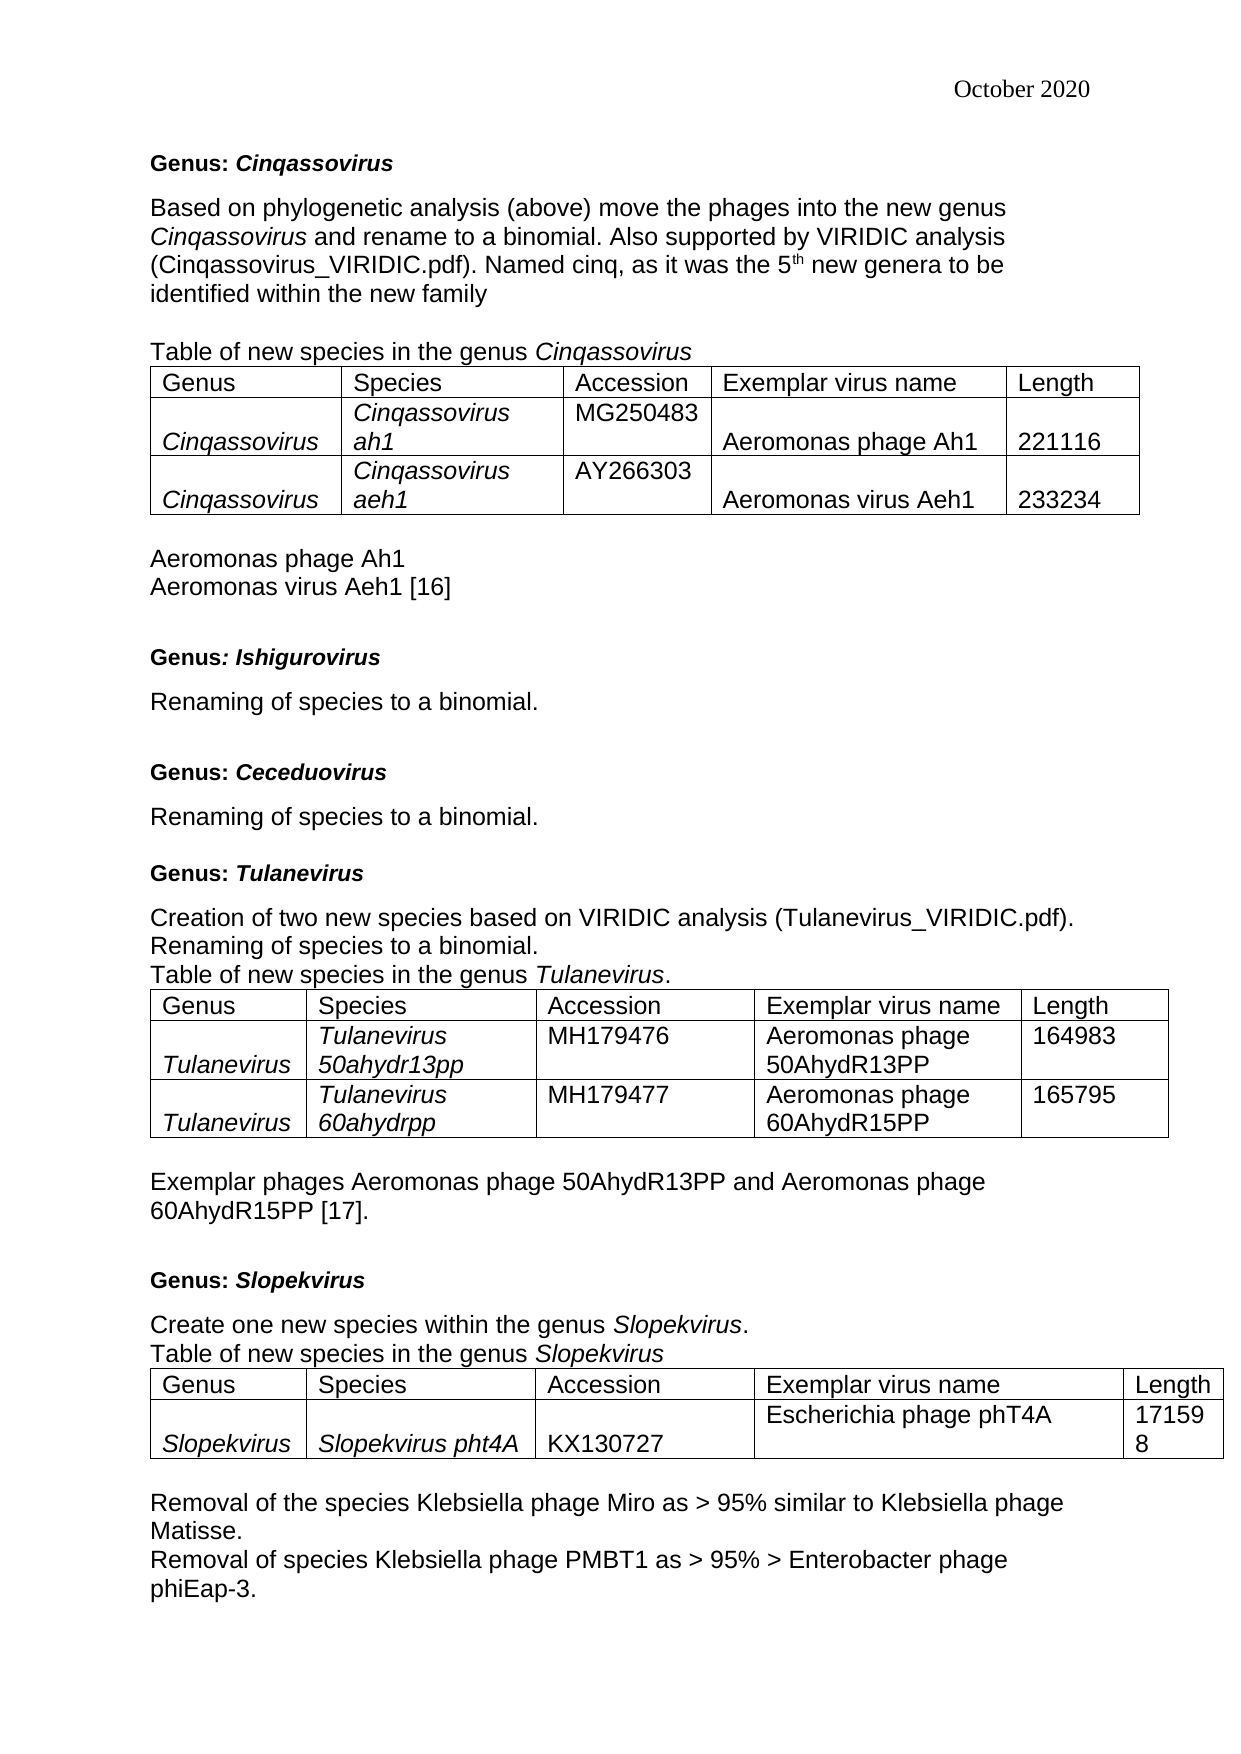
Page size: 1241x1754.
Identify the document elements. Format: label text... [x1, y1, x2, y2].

table_header Length [1022, 990, 1168, 1020]
table_cell Tulanevirus 50ahydr13pp [307, 1021, 536, 1078]
table_cell Aeromonas virus Aeh1 [712, 456, 1006, 514]
table_cell 164983 [1022, 1021, 1168, 1078]
text Table of new species in the genus Cinqassovirus [150, 337, 1090, 366]
table_cell Tulanevirus [151, 1021, 306, 1078]
table_header Accession [536, 1369, 754, 1399]
table_cell Slopekvirus pht4A [307, 1400, 535, 1458]
table_cell KX130727 [536, 1400, 754, 1458]
text Genus: Cinqassovirus [150, 150, 1090, 176]
table_cell Tulanevirus [151, 1080, 306, 1137]
table_header Accession [537, 990, 754, 1020]
table_header Species [342, 367, 563, 397]
text Renaming of species to a binomial. [150, 931, 1090, 960]
table_header Accession [564, 367, 711, 397]
table_cell Slopekvirus [151, 1400, 306, 1458]
table_cell Escherichia phage phT4A [755, 1400, 1123, 1458]
table_cell 233234 [1007, 456, 1139, 514]
table_cell MG250483 [564, 398, 711, 455]
text Genus: Ceceduovirus [150, 759, 1090, 785]
table_cell Cinqassovirus ah1 [342, 398, 563, 455]
text Aeromonas phage Ah1 [150, 544, 1090, 572]
text Table of new species in the genus Tulanevirus. [150, 960, 1090, 989]
table_cell MH179477 [537, 1080, 754, 1137]
text Genus: Slopekvirus [150, 1267, 1090, 1294]
text Genus: Tulanevirus [150, 859, 1090, 886]
text Removal of species Klebsiella phage PMBT1 as > 95% > Enterobacter phage phiEap-3. [150, 1545, 1090, 1602]
table_header Genus [151, 1369, 306, 1399]
text Aeromonas virus Aeh1 [16] [150, 572, 1090, 601]
table_header Exemplar virus name [755, 990, 1021, 1020]
text Table of new species in the genus Slopekvirus [150, 1339, 1090, 1368]
table_header Species [307, 990, 536, 1020]
text Create one new species within the genus Slopekvirus. [150, 1310, 1090, 1339]
text Based on phylogenetic analysis (above) move the phages into the new genus Cinqassovirus and rename to a binomial. Also supported by VIRIDIC analysis (Cinqassovirus_VIRIDIC.pdf). Named cinq, as it was the 5th new genera to be identified within the new family [150, 193, 1090, 308]
table_cell Cinqassovirus aeh1 [342, 456, 563, 514]
text Exemplar phages Aeromonas phage 50AhydR13PP and Aeromonas phage 60AhydR15PP [17]. [150, 1167, 1090, 1224]
table_cell Cinqassovirus [151, 398, 341, 455]
table_header Genus [151, 990, 306, 1020]
table_cell MH179476 [537, 1021, 754, 1078]
text Genus: Ishigurovirus [150, 644, 1090, 671]
table_header Length [1124, 1369, 1223, 1399]
table_header Species [307, 1369, 535, 1399]
text Removal of the species Klebsiella phage Miro as > 95% similar to Klebsiella phage Matisse. [150, 1487, 1090, 1545]
table_header Exemplar virus name [712, 367, 1006, 397]
table_cell Aeromonas phage 50AhydR13PP [755, 1021, 1021, 1078]
table_cell Tulanevirus 60ahydrpp [307, 1080, 536, 1137]
table_cell 165795 [1022, 1080, 1168, 1137]
table_header Genus [151, 367, 341, 397]
table_cell 221116 [1007, 398, 1139, 455]
table_cell AY266303 [564, 456, 711, 514]
text Creation of two new species based on VIRIDIC analysis (Tulanevirus_VIRIDIC.pdf). [150, 902, 1090, 931]
table_header Length [1007, 367, 1139, 397]
table_cell Aeromonas phage 60AhydR15PP [755, 1080, 1021, 1137]
table_cell Cinqassovirus [151, 456, 341, 514]
text Renaming of species to a binomial. [150, 802, 1090, 831]
table_cell 171598 [1124, 1400, 1223, 1458]
table_header Exemplar virus name [755, 1369, 1123, 1399]
table_cell Aeromonas phage Ah1 [712, 398, 1006, 455]
text Renaming of species to a binomial. [150, 687, 1090, 716]
